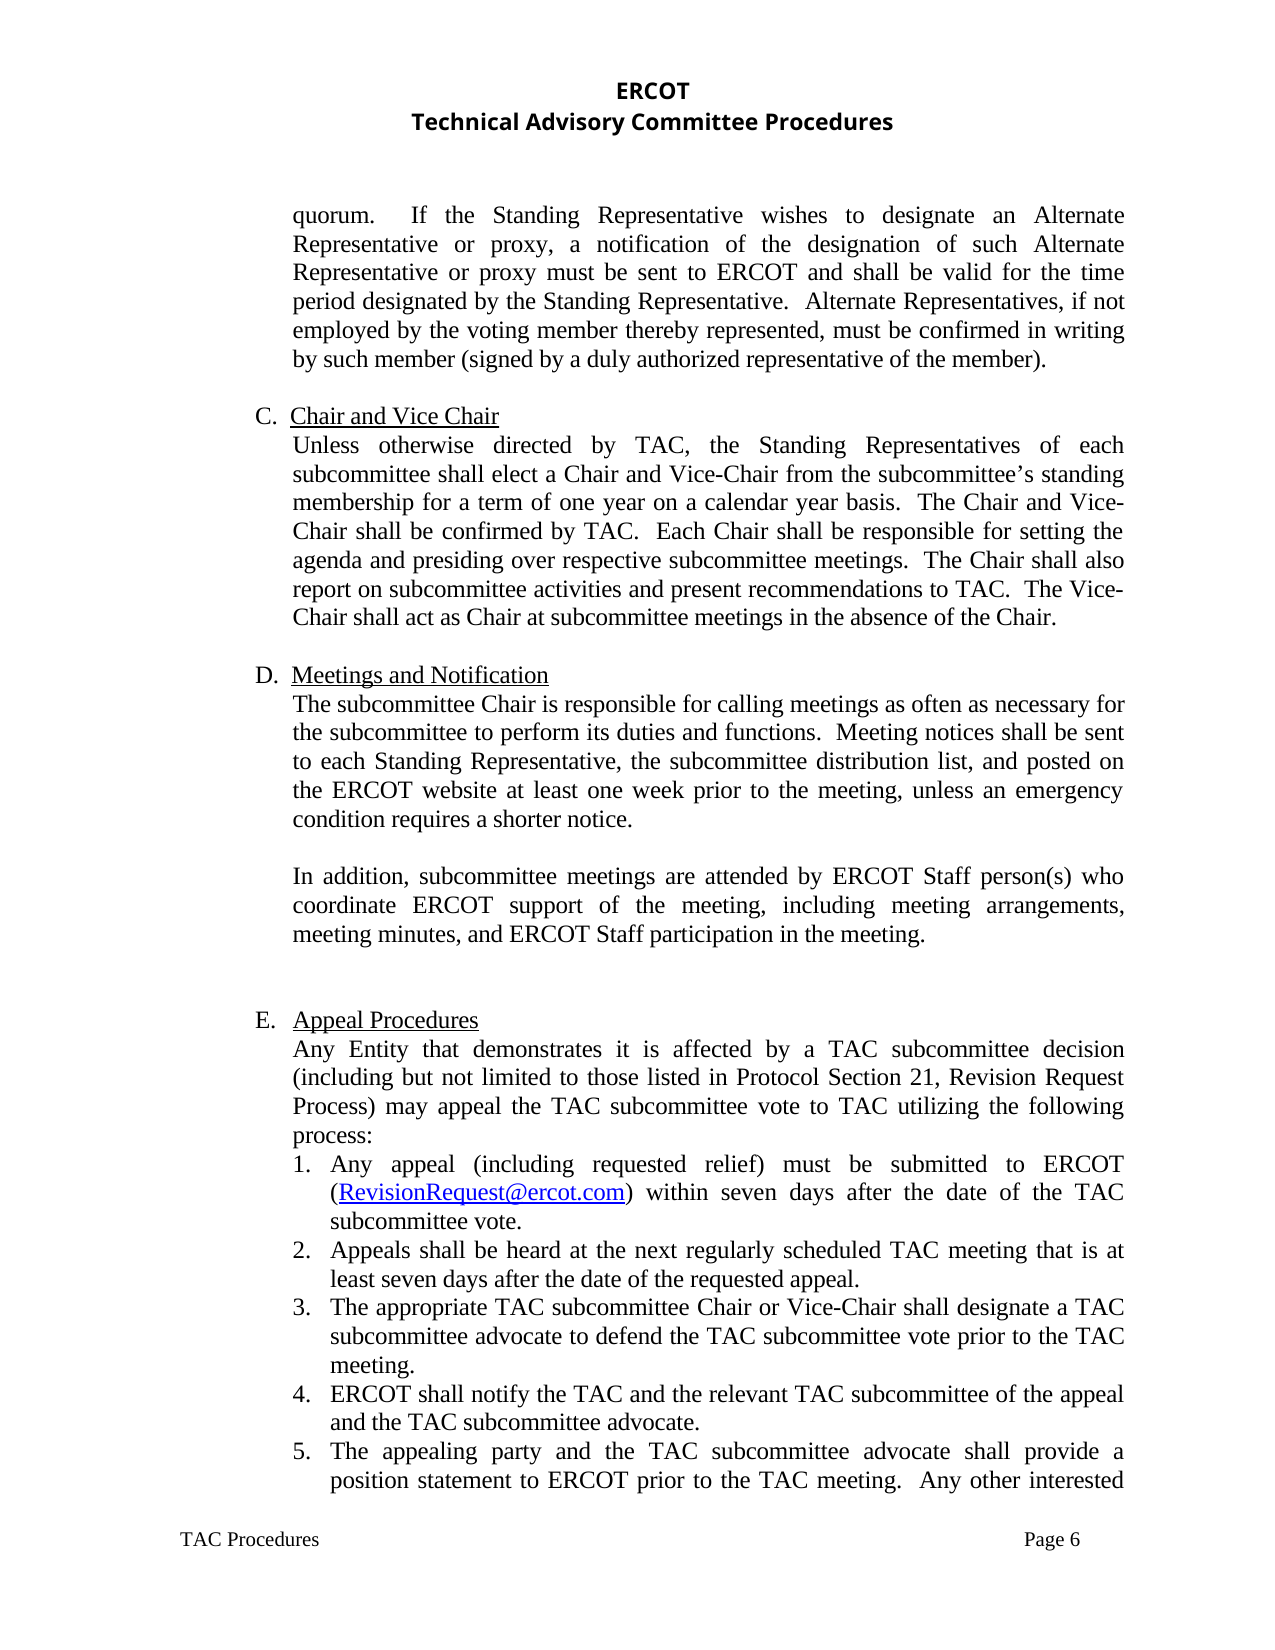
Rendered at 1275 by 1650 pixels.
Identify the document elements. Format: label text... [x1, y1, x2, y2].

text In addition, subcommittee meetings are attended by ERCOT Staff person(s) who coordinate ERCOT support of the meeting, including meeting arrangements, meeting minutes, and ERCOT Staff participation in the meeting. [292, 861, 1125, 947]
list The appropriate TAC subcommittee Chair or Vice-Chair shall designate a TAC subcommittee advocate to defend the TAC subcommittee vote prior to the TAC meeting. [292, 1292, 1125, 1379]
list Appeal Procedures [255, 1005, 1125, 1034]
text Unless otherwise directed by TAC, the Standing Representatives of each subcommittee shall elect a Chair and Vice-Chair from the subcommittee’s standing membership for a term of one year on a calendar year basis. The Chair and Vice-Chair shall be confirmed by TAC. Each Chair shall be responsible for setting the agenda and presiding over respective subcommittee meetings. The Chair shall also report on subcommittee activities and present recommendations to TAC. The Vice-Chair shall act as Chair at subcommittee meetings in the absence of the Chair. [292, 430, 1125, 631]
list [292, 1436, 1125, 1494]
list ERCOT shall notify the TAC and the relevant TAC subcommittee of the appeal and the TAC subcommittee advocate. [292, 1379, 1125, 1436]
list Appeals shall be heard at the next regularly scheduled TAC meeting that is at least seven days after the date of the requested appeal. [292, 1235, 1125, 1292]
list Any appeal (including requested relief) must be submitted to ERCOT (RevisionRequest@ercot.com) within seven days after the date of the TAC subcommittee vote. [292, 1149, 1125, 1235]
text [292, 200, 1125, 372]
text D. Meetings and Notification [255, 660, 1125, 689]
text Any Entity that demonstrates it is affected by a TAC subcommittee decision (including but not limited to those listed in Protocol Section 21, Revision Request Process) may appeal the TAC subcommittee vote to TAC utilizing the following process: [292, 1034, 1125, 1149]
text The subcommittee Chair is responsible for calling meetings as often as necessary for the subcommittee to perform its duties and functions. Meeting notices shall be sent to each Standing Representative, the subcommittee distribution list, and posted on the ERCOT website at least one week prior to the meeting, unless an emergency condition requires a shorter notice. [292, 689, 1125, 832]
text C. Chair and Vice Chair [255, 401, 1125, 430]
